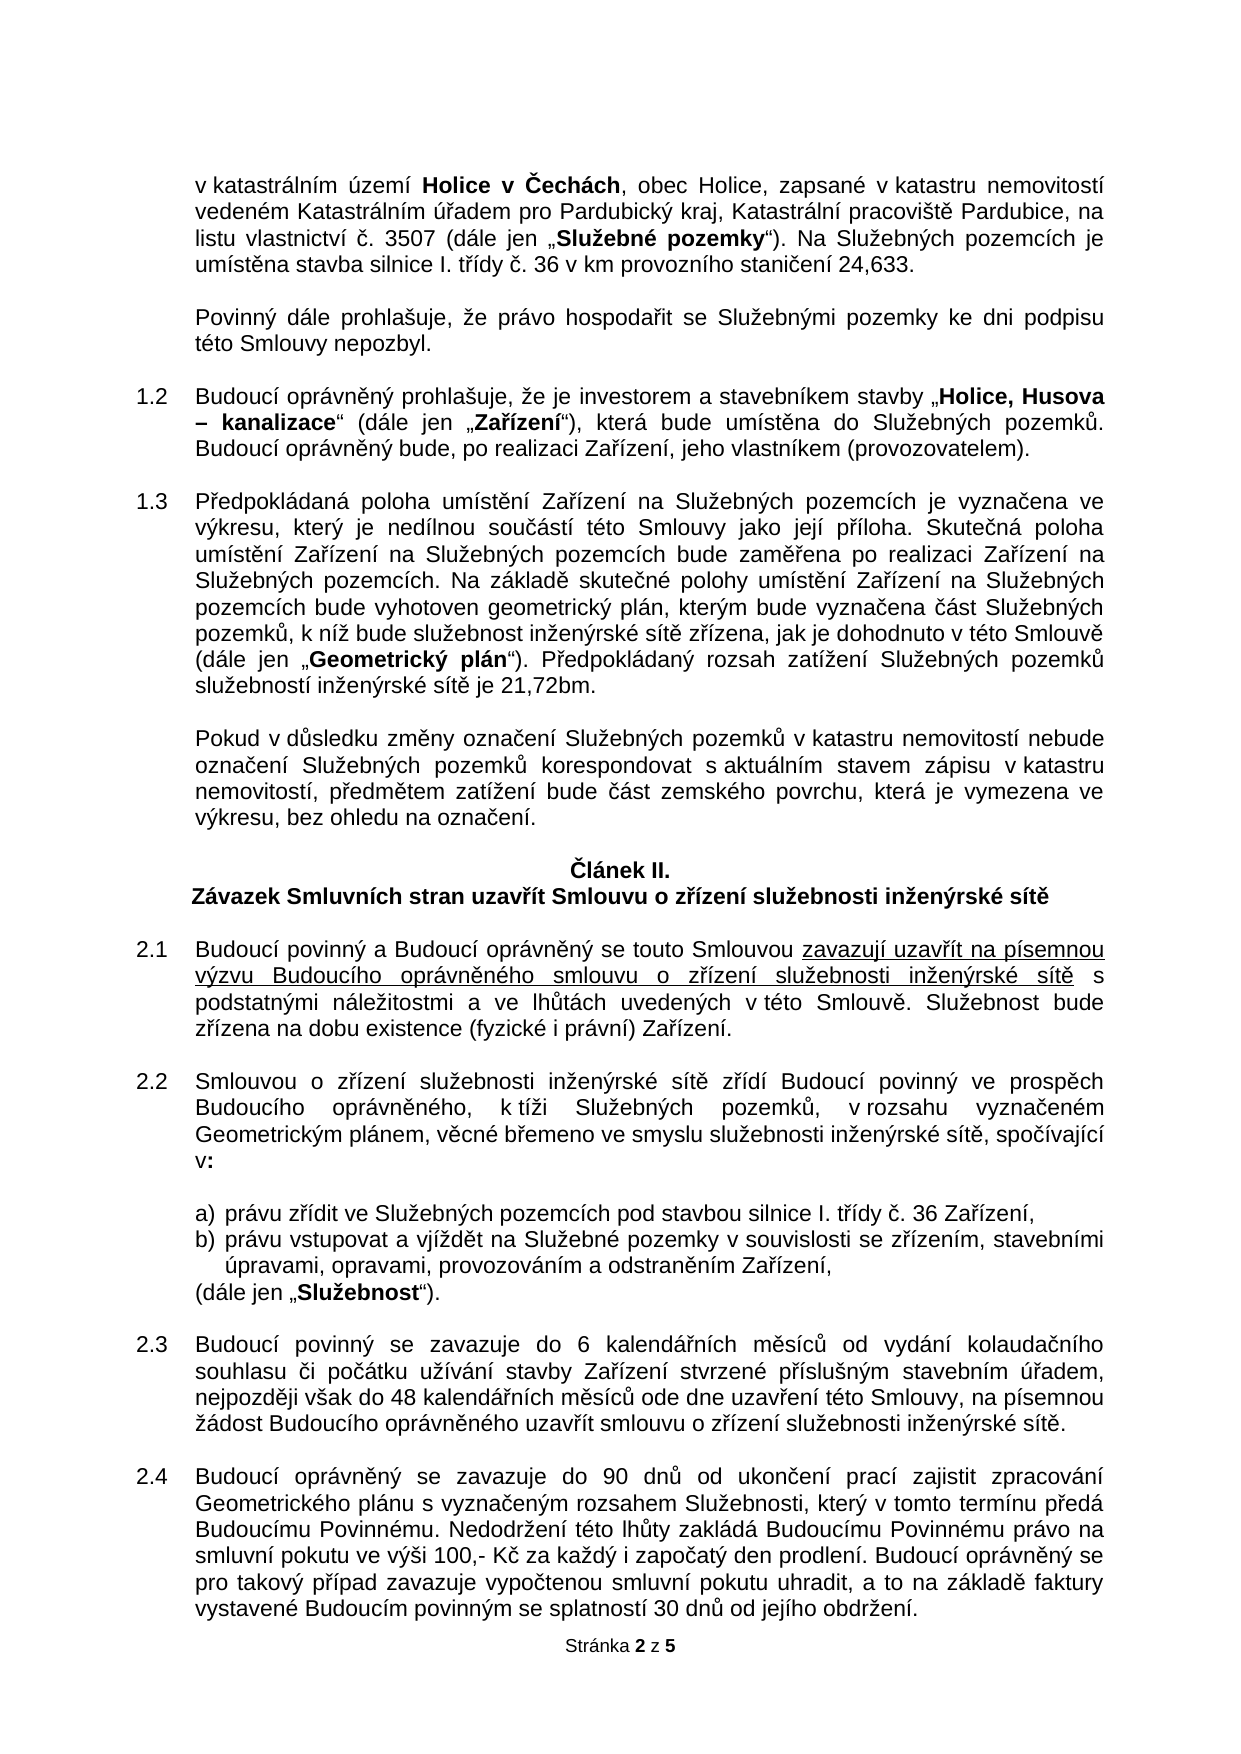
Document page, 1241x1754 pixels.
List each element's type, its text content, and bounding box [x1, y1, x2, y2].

text Pokud v důsledku změny označení Služebných pozemků v katastru nemovitostí nebude označení Služebných pozemků korespondovat s aktuálním stavem zápisu v katastru nemovitostí, předmětem zatížení bude část zemského povrchu, která je vymezena ve výkresu, bez ohledu na označení. [195, 725, 1104, 831]
text Článek II. [136, 857, 1104, 883]
text Závazek Smluvních stran uzavřít Smlouvu o zřízení služebnosti inženýrské sítě [136, 883, 1104, 910]
list právu vstupovat a vjíždět na Služebné pozemky v souvislosti se zřízením, stavebními úpravami, opravami, provozováním a odstraněním Zařízení, [195, 1226, 1104, 1279]
text Povinný dále prohlašuje, že právo hospodařit se Služebnými pozemky ke dni podpisu této Smlouvy nepozbyl. [195, 303, 1104, 356]
list Smlouvou o zřízení služebnosti inženýrské sítě zřídí Budoucí povinný ve prospěch Budoucího oprávněného, k tíži Služebných pozemků, v rozsahu vyznačeném Geometrickým plánem, věcné břemeno ve smyslu služebnosti inženýrské sítě, spočívající v: [136, 1068, 1104, 1173]
list Budoucí povinný se zavazuje do 6 kalendářních měsíců od vydání kolaudačního souhlasu či počátku užívání stavby Zařízení stvrzené příslušným stavebním úřadem, nejpozději však do 48 kalendářních měsíců ode dne uzavření této Smlouvy, na písemnou žádost Budoucího oprávněného uzavřít smlouvu o zřízení služebnosti inženýrské sítě. [136, 1331, 1104, 1437]
list Budoucí oprávněný prohlašuje, že je investorem a stavebníkem stavby „Holice, Husova – kanalizace“ (dále jen „Zařízení“), která bude umístěna do Služebných pozemků. Budoucí oprávněný bude, po realizaci Zařízení, jeho vlastníkem (provozovatelem). [136, 383, 1104, 462]
text (dále jen „Služebnost“). [195, 1279, 1104, 1305]
text v katastrálním území Holice v Čechách, obec Holice, zapsané v katastru nemovitostí vedeném Katastrálním úřadem pro Pardubický kraj, Katastrální pracoviště Pardubice, na listu vlastnictví č. 3507 (dále jen „Služebné pozemky“). Na Služebných pozemcích je umístěna stavba silnice I. třídy č. 36 v km provozního staničení 24,633. [195, 172, 1104, 277]
list právu zřídit ve Služebných pozemcích pod stavbou silnice I. třídy č. 36 Zařízení, [195, 1199, 1104, 1226]
list Budoucí povinný a Budoucí oprávněný se touto Smlouvou zavazují uzavřít na písemnou výzvu Budoucího oprávněného smlouvu o zřízení služebnosti inženýrské sítě s podstatnými náležitostmi a ve lhůtách uvedených v této Smlouvě. Služebnost bude zřízena na dobu existence (fyzické i právní) Zařízení. [136, 936, 1104, 1041]
list Budoucí oprávněný se zavazuje do 90 dnů od ukončení prací zajistit zpracování Geometrického plánu s vyznačeným rozsahem Služebnosti, který v tomto termínu předá Budoucímu Povinnému. Nedodržení této lhůty zakládá Budoucímu Povinnému právo na smluvní pokutu ve výši 100,- Kč za každý i započatý den prodlení. Budoucí oprávněný se pro takový případ zavazuje vypočtenou smluvní pokutu uhradit, a to na základě faktury vystavené Budoucím povinným se splatností 30 dnů od jejího obdržení. [136, 1463, 1104, 1621]
list Předpokládaná poloha umístění Zařízení na Služebných pozemcích je vyznačena ve výkresu, který je nedílnou součástí této Smlouvy jako její příloha. Skutečná poloha umístění Zařízení na Služebných pozemcích bude zaměřena po realizaci Zařízení na Služebných pozemcích. Na základě skutečné polohy umístění Zařízení na Služebných pozemcích bude vyhotoven geometrický plán, kterým bude vyznačena část Služebných pozemků, k níž bude služebnost inženýrské sítě zřízena, jak je dohodnuto v této Smlouvě (dále jen „Geometrický plán“). Předpokládaný rozsah zatížení Služebných pozemků služebností inženýrské sítě je 21,72bm. [136, 488, 1104, 699]
